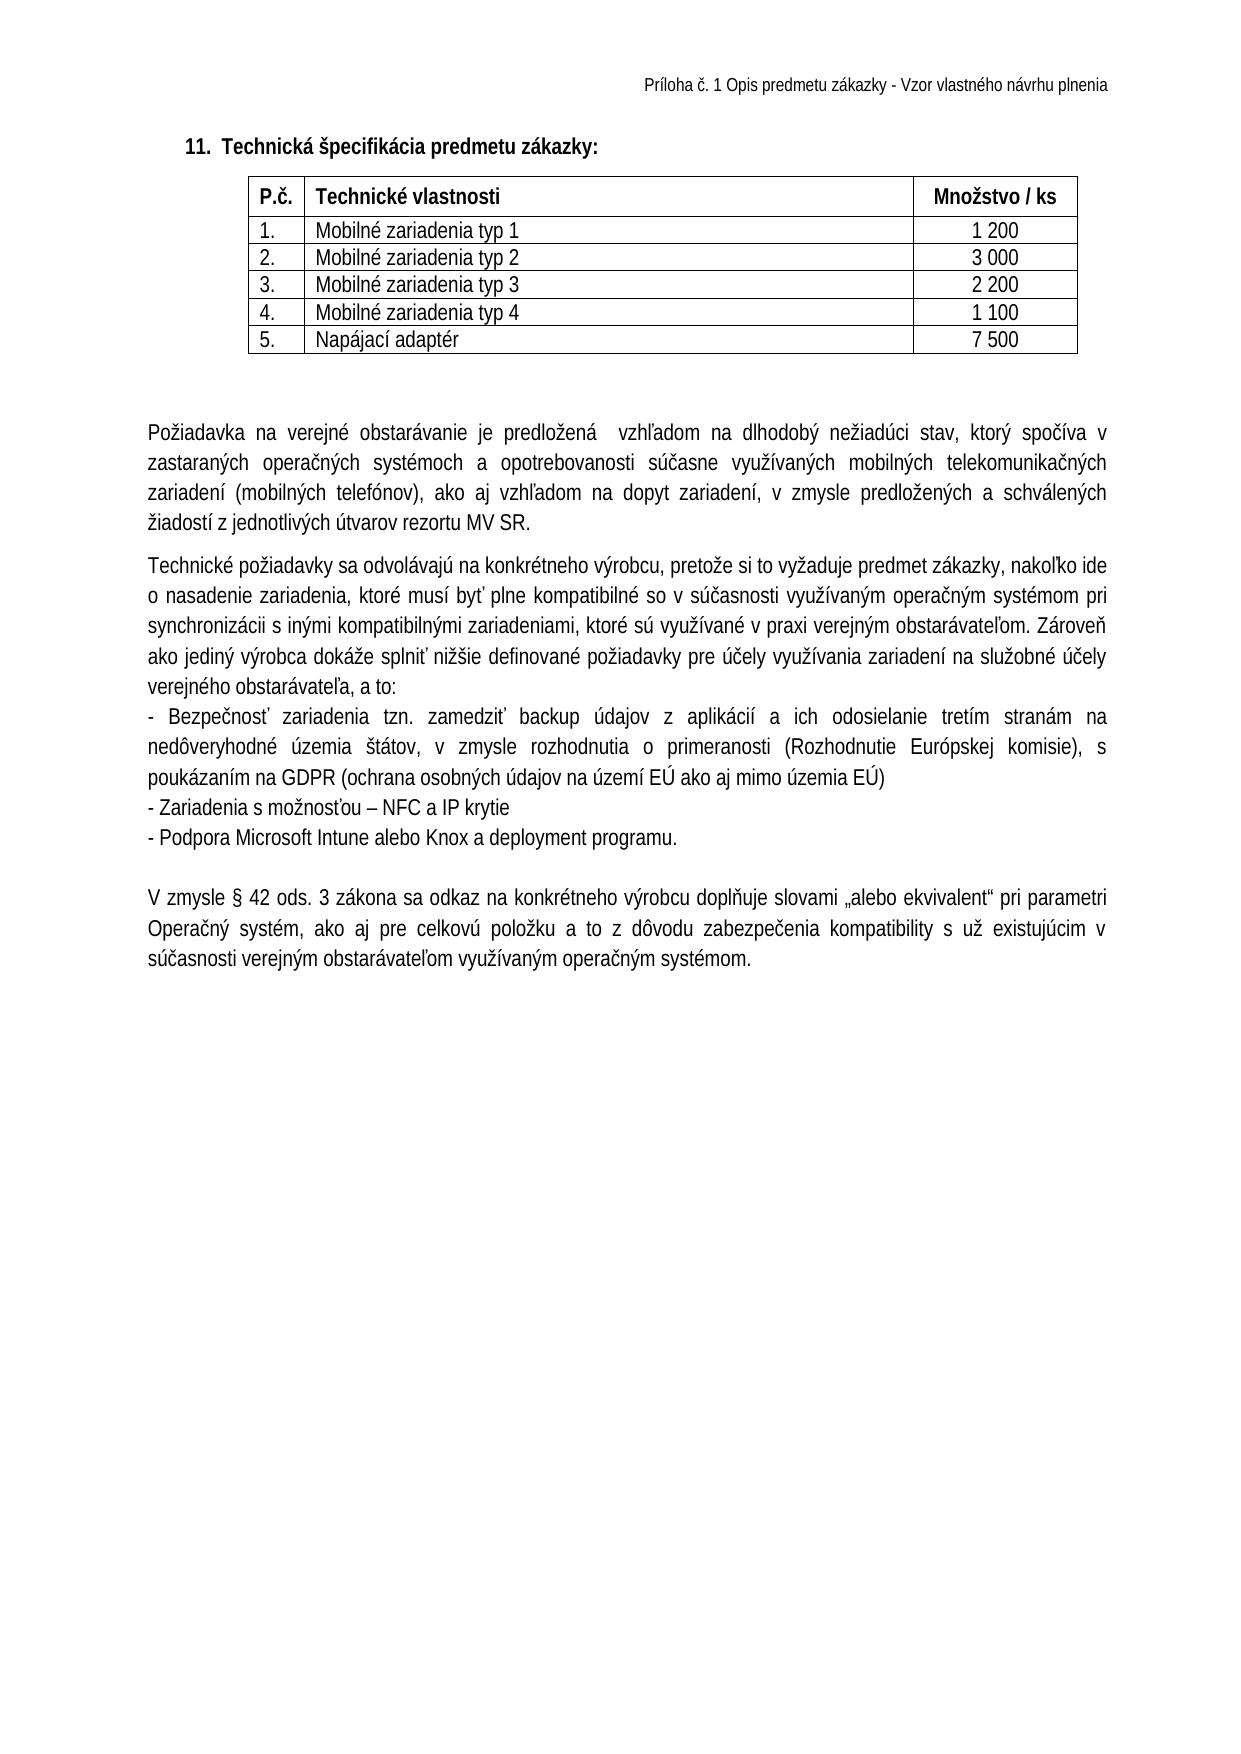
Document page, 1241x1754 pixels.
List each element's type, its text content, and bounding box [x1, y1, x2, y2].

text V zmysle § 42 ods. 3 zákona sa odkaz na konkrétneho výrobcu doplňuje slovami „alebo ekvivalent“ pri parametri Operačný systém, ako aj pre celkovú položku a to z dôvodu zabezpečenia kompatibility s už existujúcim v súčasnosti verejným obstarávateľom využívaným operačným systémom. [148, 884, 1107, 971]
table_cell Napájací adaptér [305, 326, 913, 352]
table_cell Mobilné zariadenia typ 2 [305, 244, 913, 270]
table_cell 1 100 [914, 299, 1077, 325]
text Technické požiadavky sa odvolávajú na konkrétneho výrobcu, pretože si to vyžaduje predmet zákazky, nakoľko ide o nasadenie zariadenia, ktoré musí byť plne kompatibilné so v súčasnosti využívaným operačným systémom pri synchronizácii s inými kompatibilnými zariadeniami, ktoré sú využívané v praxi verejným obstarávateľom. Zároveň ako jediný výrobca dokáže splniť nižšie definované požiadavky pre účely využívania zariadení na služobné účely verejného obstarávateľa, a to: [148, 552, 1107, 699]
table_cell 3. [249, 271, 304, 298]
table_cell 5. [249, 326, 304, 352]
text Požiadavka na verejné obstarávanie je predložená vzhľadom na dlhodobý nežiadúci stav, ktorý spočíva v zastaraných operačných systémoch a opotrebovanosti súčasne využívaných mobilných telekomunikačných zariadení (mobilných telefónov), ako aj vzhľadom na dopyt zariadení, v zmysle predložených a schválených žiadostí z jednotlivých útvarov rezortu MV SR. [148, 419, 1107, 536]
table_header P.č. [249, 177, 304, 216]
table_cell 7 500 [914, 326, 1077, 352]
table_header Technické vlastnosti [305, 177, 913, 216]
table_cell 1 200 [914, 217, 1077, 243]
text - Zariadenia s možnosťou – NFC a IP krytie [148, 794, 1107, 820]
list Technická špecifikácia predmetu zákazky: [185, 133, 1107, 159]
table_cell 2. [249, 244, 304, 270]
table_header Množstvo / ks [914, 177, 1077, 216]
table_cell 4. [249, 299, 304, 325]
table_cell 2 200 [914, 271, 1077, 298]
table_cell Mobilné zariadenia typ 3 [305, 271, 913, 298]
text - Podpora Microsoft Intune alebo Knox a deployment programu. [148, 824, 1107, 850]
text - Bezpečnosť zariadenia tzn. zamedziť backup údajov z aplikácií a ich odosielanie tretím stranám na nedôveryhodné územia štátov, v zmysle rozhodnutia o primeranosti (Rozhodnutie Európskej komisie), s poukázaním na GDPR (ochrana osobných údajov na území EÚ ako aj mimo územia EÚ) [148, 703, 1107, 790]
table_cell 1. [249, 217, 304, 243]
table_cell Mobilné zariadenia typ 1 [305, 217, 913, 243]
table_cell Mobilné zariadenia typ 4 [305, 299, 913, 325]
table_cell 3 000 [914, 244, 1077, 270]
